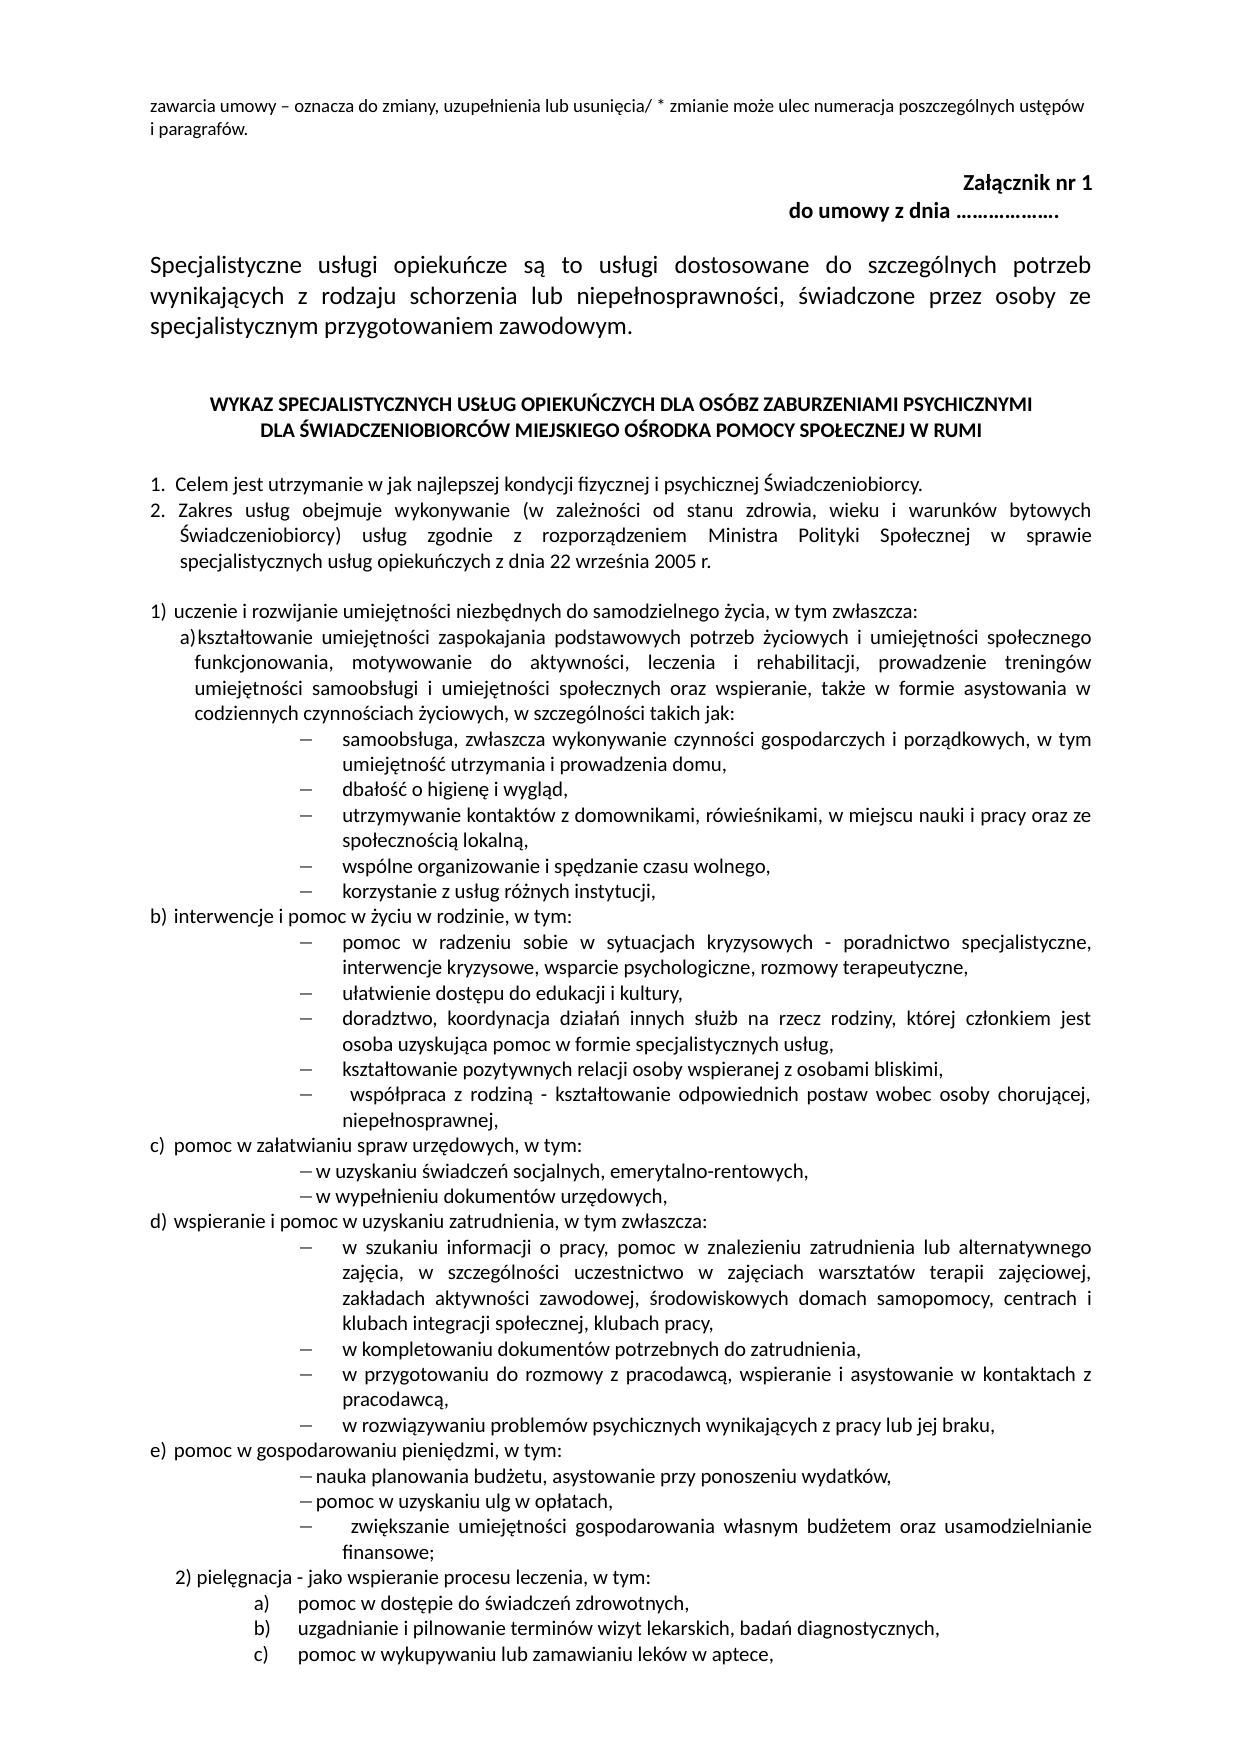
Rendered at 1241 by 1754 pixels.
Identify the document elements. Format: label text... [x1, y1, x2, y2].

list w kompletowaniu dokumentów potrzebnych do zatrudnienia, [298, 1336, 1092, 1361]
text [150, 94, 1092, 140]
list kształtowanie umiejętności zaspokajania podstawowych potrzeb życiowych i umiejętności społecznego funkcjonowania, motywowanie do aktywności, leczenia i rehabilitacji, prowadzenie treningów umiejętności samoobsługi i umiejętności społecznych oraz wspieranie, także w formie asystowania w codziennych czynnościach życiowych, w szczególności takich jak: [179, 624, 1092, 726]
list samoobsługa, zwłaszcza wykonywanie czynności gospodarczych i porządkowych, w tym umiejętność utrzymania i prowadzenia domu, [298, 726, 1092, 777]
list pomoc w gospodarowaniu pieniędzmi, w tym: [150, 1437, 1092, 1463]
list nauka planowania budżetu, asystowanie przy ponoszeniu wydatków, [298, 1463, 1092, 1488]
list współpraca z rodziną - kształtowanie odpowiednich postaw wobec osoby chorującej, niepełnosprawnej, [298, 1082, 1092, 1132]
text 1. Celem jest utrzymanie w jak najlepszej kondycji fizycznej i psychicznej Świadczeniobiorcy. [150, 472, 1092, 497]
list w wypełnieniu dokumentów urzędowych, [298, 1183, 1092, 1209]
text Załącznik nr 1 [150, 168, 1092, 196]
list zwiększanie umiejętności gospodarowania własnym budżetem oraz usamodzielnianie finansowe; [298, 1514, 1092, 1564]
list interwencje i pomoc w życiu w rodzinie, w tym: [150, 904, 1092, 929]
text do umowy z dnia ………………. [150, 196, 1092, 224]
list uczenie i rozwijanie umiejętności niezbędnych do samodzielnego życia, w tym zwłaszcza: [150, 599, 1092, 624]
list w uzyskaniu świadczeń socjalnych, emerytalno-rentowych, [298, 1158, 1092, 1183]
list w szukaniu informacji o pracy, pomoc w znalezieniu zatrudnienia lub alternatywnego zajęcia, w szczególności uczestnictwo w zajęciach warsztatów terapii zajęciowej, zakładach aktywności zawodowej, środowiskowych domach samopomocy, centrach i klubach integracji społecznej, klubach pracy, [298, 1234, 1092, 1336]
list pomoc w dostępie do świadczeń zdrowotnych, [253, 1590, 1092, 1615]
list uzgadnianie i pilnowanie terminów wizyt lekarskich, badań diagnostycznych, [253, 1615, 1092, 1641]
list w rozwiązywaniu problemów psychicznych wynikających z pracy lub jej braku, [298, 1412, 1092, 1437]
list utrzymywanie kontaktów z domownikami, rówieśnikami, w miejscu nauki i pracy oraz ze społecznością lokalną, [298, 802, 1092, 853]
list pomoc w załatwianiu spraw urzędowych, w tym: [150, 1132, 1092, 1158]
text WYKAZ SPECJALISTYCZNYCH USŁUG OPIEKUŃCZYCH DLA OSÓBZ ZABURZENIAMI PSYCHICZNYMI [150, 392, 1092, 417]
list pomoc w wykupywaniu lub zamawianiu leków w aptece, [253, 1641, 1092, 1666]
list ułatwienie dostępu do edukacji i kultury, [298, 980, 1092, 1005]
list wspólne organizowanie i spędzanie czasu wolnego, [298, 853, 1092, 878]
list kształtowanie pozytywnych relacji osoby wspieranej z osobami bliskimi, [298, 1056, 1092, 1082]
list doradztwo, koordynacja działań innych służb na rzecz rodziny, której członkiem jest osoba uzyskująca pomoc w formie specjalistycznych usług, [298, 1005, 1092, 1056]
list korzystanie z usług różnych instytucji, [298, 878, 1092, 904]
list w przygotowaniu do rozmowy z pracodawcą, wspieranie i asystowanie w kontaktach z pracodawcą, [298, 1361, 1092, 1412]
list pomoc w radzeniu sobie w sytuacjach kryzysowych - poradnictwo specjalistyczne, interwencje kryzysowe, wsparcie psychologiczne, rozmowy terapeutyczne, [298, 929, 1092, 980]
text DLA ŚWIADCZENIOBIORCÓW MIEJSKIEGO OŚRODKA POMOCY SPOŁECZNEJ W RUMI [150, 417, 1092, 442]
list dbałość o higienę i wygląd, [298, 777, 1092, 802]
list pomoc w uzyskaniu ulg w opłatach, [298, 1488, 1092, 1514]
text 2) pielęgnacja - jako wspieranie procesu leczenia, w tym: [175, 1564, 1092, 1590]
text Specjalistyczne usługi opiekuńcze są to usługi dostosowane do szczególnych potrzeb wynikających z rodzaju schorzenia lub niepełnosprawności, świadczone przez osoby ze specjalistycznym przygotowaniem zawodowym. [150, 249, 1092, 341]
list wspieranie i pomoc w uzyskaniu zatrudnienia, w tym zwłaszcza: [150, 1209, 1092, 1234]
text 2. Zakres usług obejmuje wykonywanie (w zależności od stanu zdrowia, wieku i warunków bytowych Świadczeniobiorcy) usług zgodnie z rozporządzeniem Ministra Polityki Społecznej w sprawie specjalistycznych usług opiekuńczych z dnia 22 września 2005 r. [150, 497, 1092, 573]
